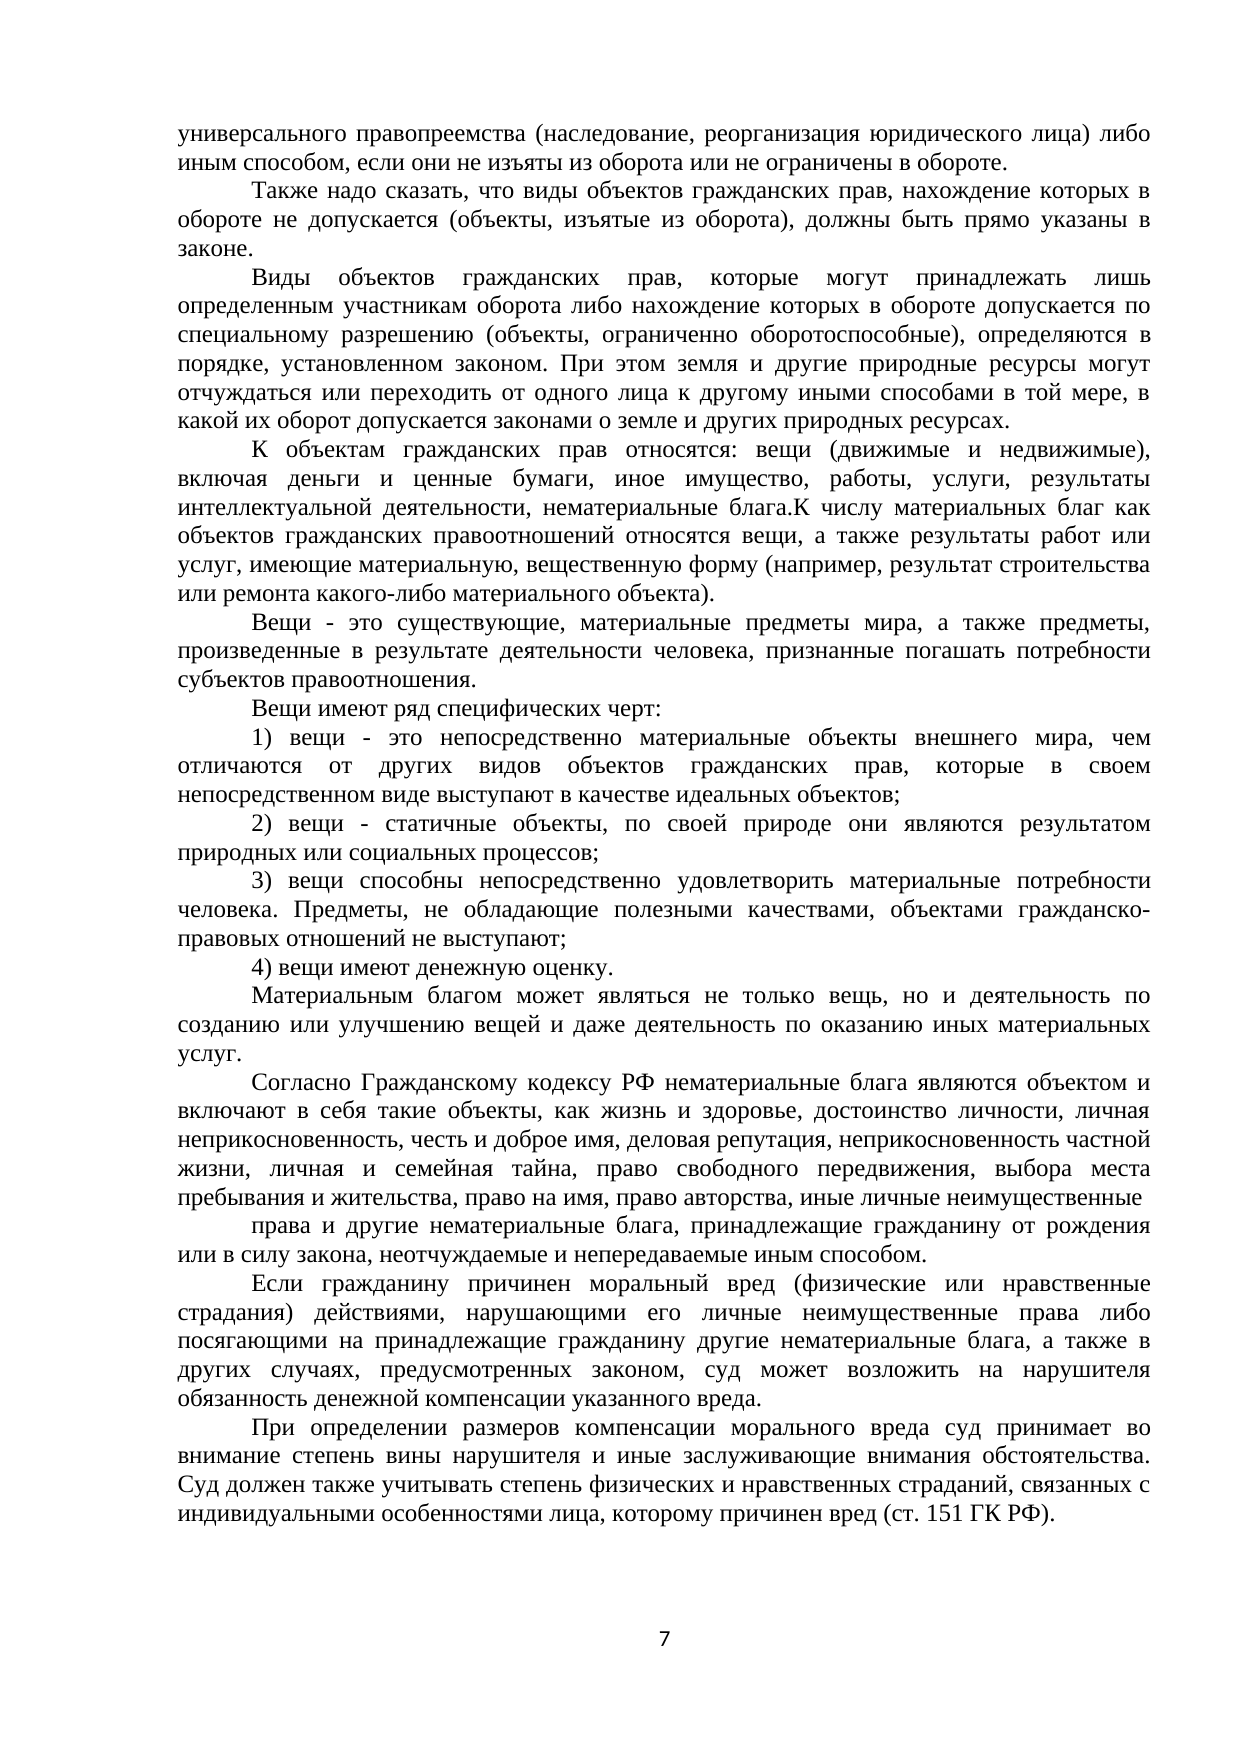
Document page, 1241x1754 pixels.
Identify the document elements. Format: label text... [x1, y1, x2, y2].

text Материальным благом может являться не только вещь, но и деятельность по созданию или улучшению вещей и даже деятельность по оказанию иных материальных услуг. [177, 981, 1152, 1067]
text Вещи имеют ряд специфических черт: [177, 693, 1152, 722]
text 1) вещи - это непосредственно материальные объекты внешнего мира, чем отличаются от других видов объектов гражданских прав, которые в своем непосредственном виде выступают в качестве идеальных объектов; [177, 722, 1152, 808]
text К объектам гражданских прав относятся: вещи (движимые и недвижимые), включая деньги и ценные бумаги, иное имущество, работы, услуги, результаты интеллектуальной деятельности, нематериальные блага.К числу материальных благ как объектов гражданских правоотношений относятся вещи, а также результаты работ или услуг, имеющие материальную, вещественную форму (например, результат строительства или ремонта какого-либо материального объекта). [177, 434, 1152, 607]
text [177, 118, 1152, 176]
text права и другие нематериальные блага, принадлежащие гражданину от рождения или в силу закона, неотчуждаемые и непередаваемые иным способом. [177, 1211, 1152, 1268]
text Согласно Гражданскому кодексу РФ нематериальные блага являются объектом и включают в себя такие объекты, как жизнь и здоровье, достоинство личности, личная неприкосновенность, честь и доброе имя, деловая репутация, неприкосновенность частной жизни, личная и семейная тайна, право свободного передвижения, выбора места пребывания и жительства, право на имя, право авторства, иные личные неимущественные [177, 1067, 1152, 1211]
text Если гражданину причинен моральный вред (физические или нравственные страдания) действиями, нарушающими его личные неимущественные права либо посягающими на принадлежащие гражданину другие нематериальные блага, а также в других случаях, предусмотренных законом, суд может возложить на нарушителя обязанность денежной компенсации указанного вреда. [177, 1268, 1152, 1412]
text При определении размеров компенсации морального вреда суд принимает во внимание степень вины нарушителя и иные заслуживающие внимания обстоятельства. Суд должен также учитывать степень физических и нравственных страданий, связанных с индивидуальными особенностями лица, которому причинен вред (ст. 151 ГК РФ). [177, 1412, 1152, 1527]
text 4) вещи имеют денежную оценку. [177, 952, 1152, 981]
text Виды объектов гражданских прав, которые могут принадлежать лишь определенным участникам оборота либо нахождение которых в обороте допускается по специальному разрешению (объекты, ограниченно оборотоспособные), определяются в порядке, установленном законом. При этом земля и другие природные ресурсы могут отчуждаться или переходить от одного лица к другому иными способами в той мере, в какой их оборот допускается законами о земле и других природных ресурсах. [177, 262, 1152, 434]
text Также надо сказать, что виды объектов гражданских прав, нахождение которых в обороте не допускается (объекты, изъятые из оборота), должны быть прямо указаны в законе. [177, 176, 1152, 262]
text 2) вещи - статичные объекты, по своей природе они являются результатом природных или социальных процессов; [177, 808, 1152, 866]
text Вещи - это существующие, материальные предметы мира, а также предметы, произведенные в результате деятельности человека, признанные погашать потребности субъектов правоотношения. [177, 607, 1152, 693]
text 3) вещи способны непосредственно удовлетворить материальные потребности человека. Предметы, не обладающие полезными качествами, объектами гражданско-правовых отношений не выступают; [177, 866, 1152, 952]
